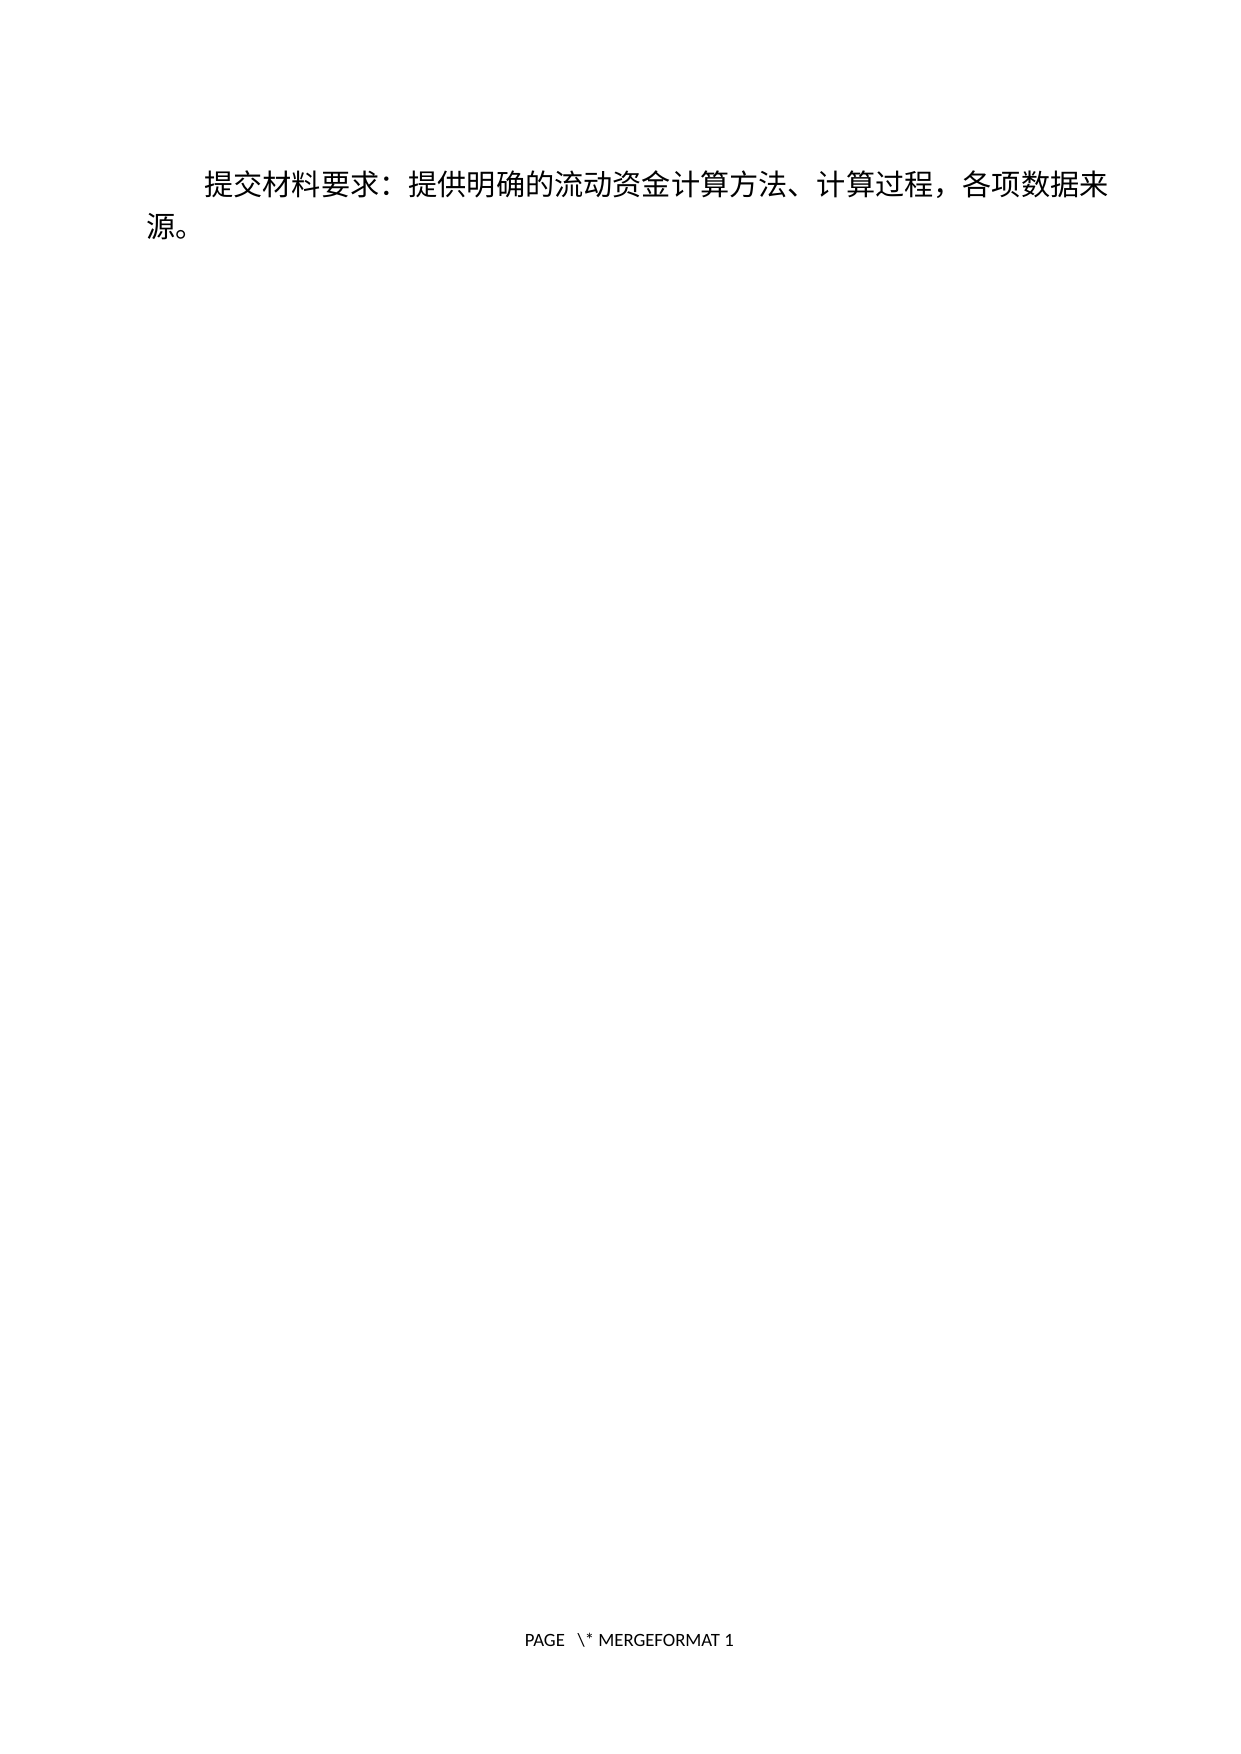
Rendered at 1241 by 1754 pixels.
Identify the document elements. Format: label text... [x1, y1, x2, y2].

text 提交材料要求：提供明确的流动资金计算方法、计算过程，各项数据来源。 [146, 162, 1108, 245]
